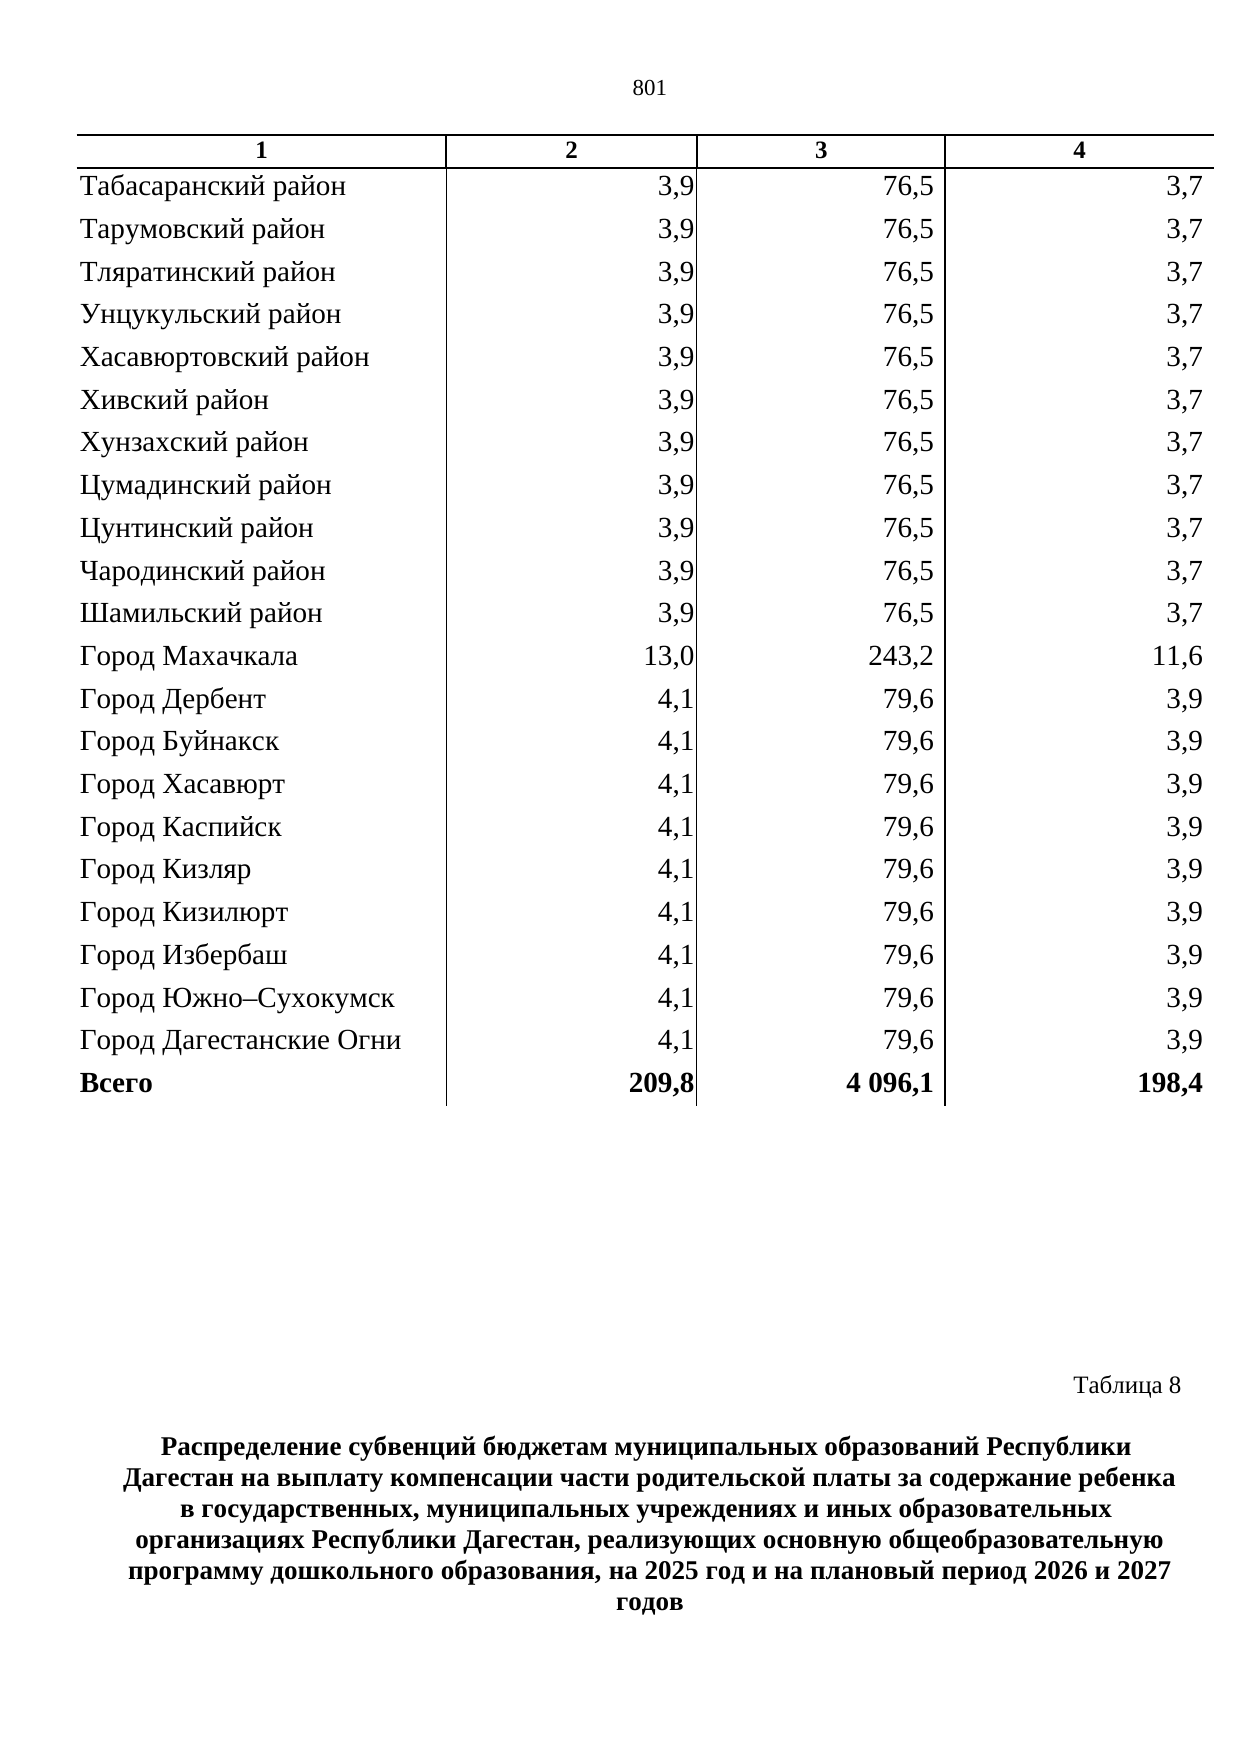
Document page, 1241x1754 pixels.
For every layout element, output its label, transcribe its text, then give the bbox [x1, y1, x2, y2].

table_cell 3,9 [447, 295, 696, 337]
table_cell 3,7 [946, 466, 1214, 508]
table_cell 3,7 [946, 380, 1214, 423]
table_cell Город Избербаш [77, 935, 446, 978]
table_cell Чародинский район [77, 551, 446, 594]
table_cell Тарумовский район [77, 209, 446, 252]
table_cell 243,2 [697, 636, 944, 679]
table_cell 76,5 [697, 508, 944, 551]
table_cell 3,9 [447, 423, 696, 466]
table_cell 3,9 [447, 508, 696, 551]
table_cell 79,6 [697, 935, 944, 978]
text Таблица 8 [118, 1370, 1181, 1398]
table_cell 79,6 [697, 893, 944, 935]
table_cell 76,5 [697, 466, 944, 508]
table_cell 76,5 [697, 295, 944, 337]
table_cell 4,1 [447, 1021, 696, 1063]
table_cell 76,5 [697, 338, 944, 380]
table_cell 4,1 [447, 978, 696, 1021]
table_cell Город Каспийск [77, 807, 446, 850]
table_cell 3,7 [946, 423, 1214, 466]
table_cell 3,9 [447, 209, 696, 252]
table_cell Хасавюртовский район [77, 338, 446, 380]
table_cell 3,9 [946, 722, 1214, 764]
table_cell 79,6 [697, 765, 944, 807]
table_cell 11,6 [946, 636, 1214, 679]
table_cell 79,6 [697, 807, 944, 850]
table_header 2 [447, 136, 696, 167]
table_cell 79,6 [697, 978, 944, 1021]
table_header 1 [77, 136, 445, 167]
table_cell 3,7 [946, 508, 1214, 551]
table_cell 3,7 [946, 295, 1214, 337]
table_cell 3,9 [447, 594, 696, 636]
table_cell 4,1 [447, 850, 696, 893]
table_cell 3,9 [447, 169, 696, 209]
table_cell Город Кизилюрт [77, 893, 446, 935]
table_cell Шамильский район [77, 594, 446, 636]
table_cell 3,9 [946, 935, 1214, 978]
text Распределение субвенций бюджетам муниципальных образований Республики Дагестан на выплату компенсации части родительской платы за содержание ребенка в государственных, муниципальных учреждениях и иных образовательных организациях Республики Дагестан, реализующих основную общеобразовательную [118, 1430, 1181, 1554]
table_cell 4 096,1 [697, 1064, 944, 1106]
table_cell 3,7 [946, 252, 1214, 295]
table_cell Цумадинский район [77, 466, 446, 508]
table_cell 13,0 [447, 636, 696, 679]
table_cell 3,9 [447, 338, 696, 380]
table_cell 3,9 [447, 380, 696, 423]
table_cell Тляратинский район [77, 252, 446, 295]
table_cell 4,1 [447, 935, 696, 978]
table_cell 3,9 [447, 551, 696, 594]
table_header 4 [946, 136, 1214, 167]
table_cell 76,5 [697, 551, 944, 594]
table_cell Всего [77, 1064, 446, 1106]
table_cell 79,6 [697, 679, 944, 722]
table_cell Город Дербент [77, 679, 446, 722]
table_cell 3,9 [946, 850, 1214, 893]
table_header 3 [698, 136, 944, 167]
table_cell 3,9 [447, 252, 696, 295]
table_cell Город Хасавюрт [77, 765, 446, 807]
table_cell 76,5 [697, 169, 944, 209]
table_cell Город Дагестанские Огни [77, 1021, 446, 1063]
table_cell 3,9 [946, 679, 1214, 722]
table_cell 76,5 [697, 209, 944, 252]
table_cell 76,5 [697, 380, 944, 423]
table_cell 4,1 [447, 807, 696, 850]
table_cell 3,7 [946, 209, 1214, 252]
text программу дошкольного образования, на 2025 год и на плановый период 2026 и 2027 годов [118, 1554, 1181, 1617]
table_cell 3,7 [946, 551, 1214, 594]
table_cell 3,9 [447, 466, 696, 508]
table_cell 3,9 [946, 765, 1214, 807]
table_cell 76,5 [697, 252, 944, 295]
table_cell 79,6 [697, 850, 944, 893]
table_cell Хунзахский район [77, 423, 446, 466]
table_cell Город Махачкала [77, 636, 446, 679]
table_cell 4,1 [447, 679, 696, 722]
table_cell 76,5 [697, 423, 944, 466]
table_cell 3,9 [946, 1021, 1214, 1063]
table_cell Цунтинский район [77, 508, 446, 551]
table_cell 4,1 [447, 765, 696, 807]
table_cell 3,9 [946, 978, 1214, 1021]
table_cell 76,5 [697, 594, 944, 636]
table_cell 3,7 [946, 594, 1214, 636]
table_cell 198,4 [946, 1064, 1214, 1106]
table_cell Унцукульский район [77, 295, 446, 337]
table_cell 3,9 [946, 807, 1214, 850]
table_cell 4,1 [447, 722, 696, 764]
table_cell Город Южно–Сухокумск [77, 978, 446, 1021]
table_cell 79,6 [697, 1021, 944, 1063]
table_cell 3,7 [946, 169, 1214, 209]
table_cell 3,9 [946, 893, 1214, 935]
table_cell 209,8 [447, 1064, 696, 1106]
table_cell 3,7 [946, 338, 1214, 380]
table_cell Табасаранский район [77, 169, 446, 209]
table_cell Хивский район [77, 380, 446, 423]
table_cell Город Кизляр [77, 850, 446, 893]
table_cell 4,1 [447, 893, 696, 935]
table_cell 79,6 [697, 722, 944, 764]
table_cell Город Буйнакск [77, 722, 446, 764]
